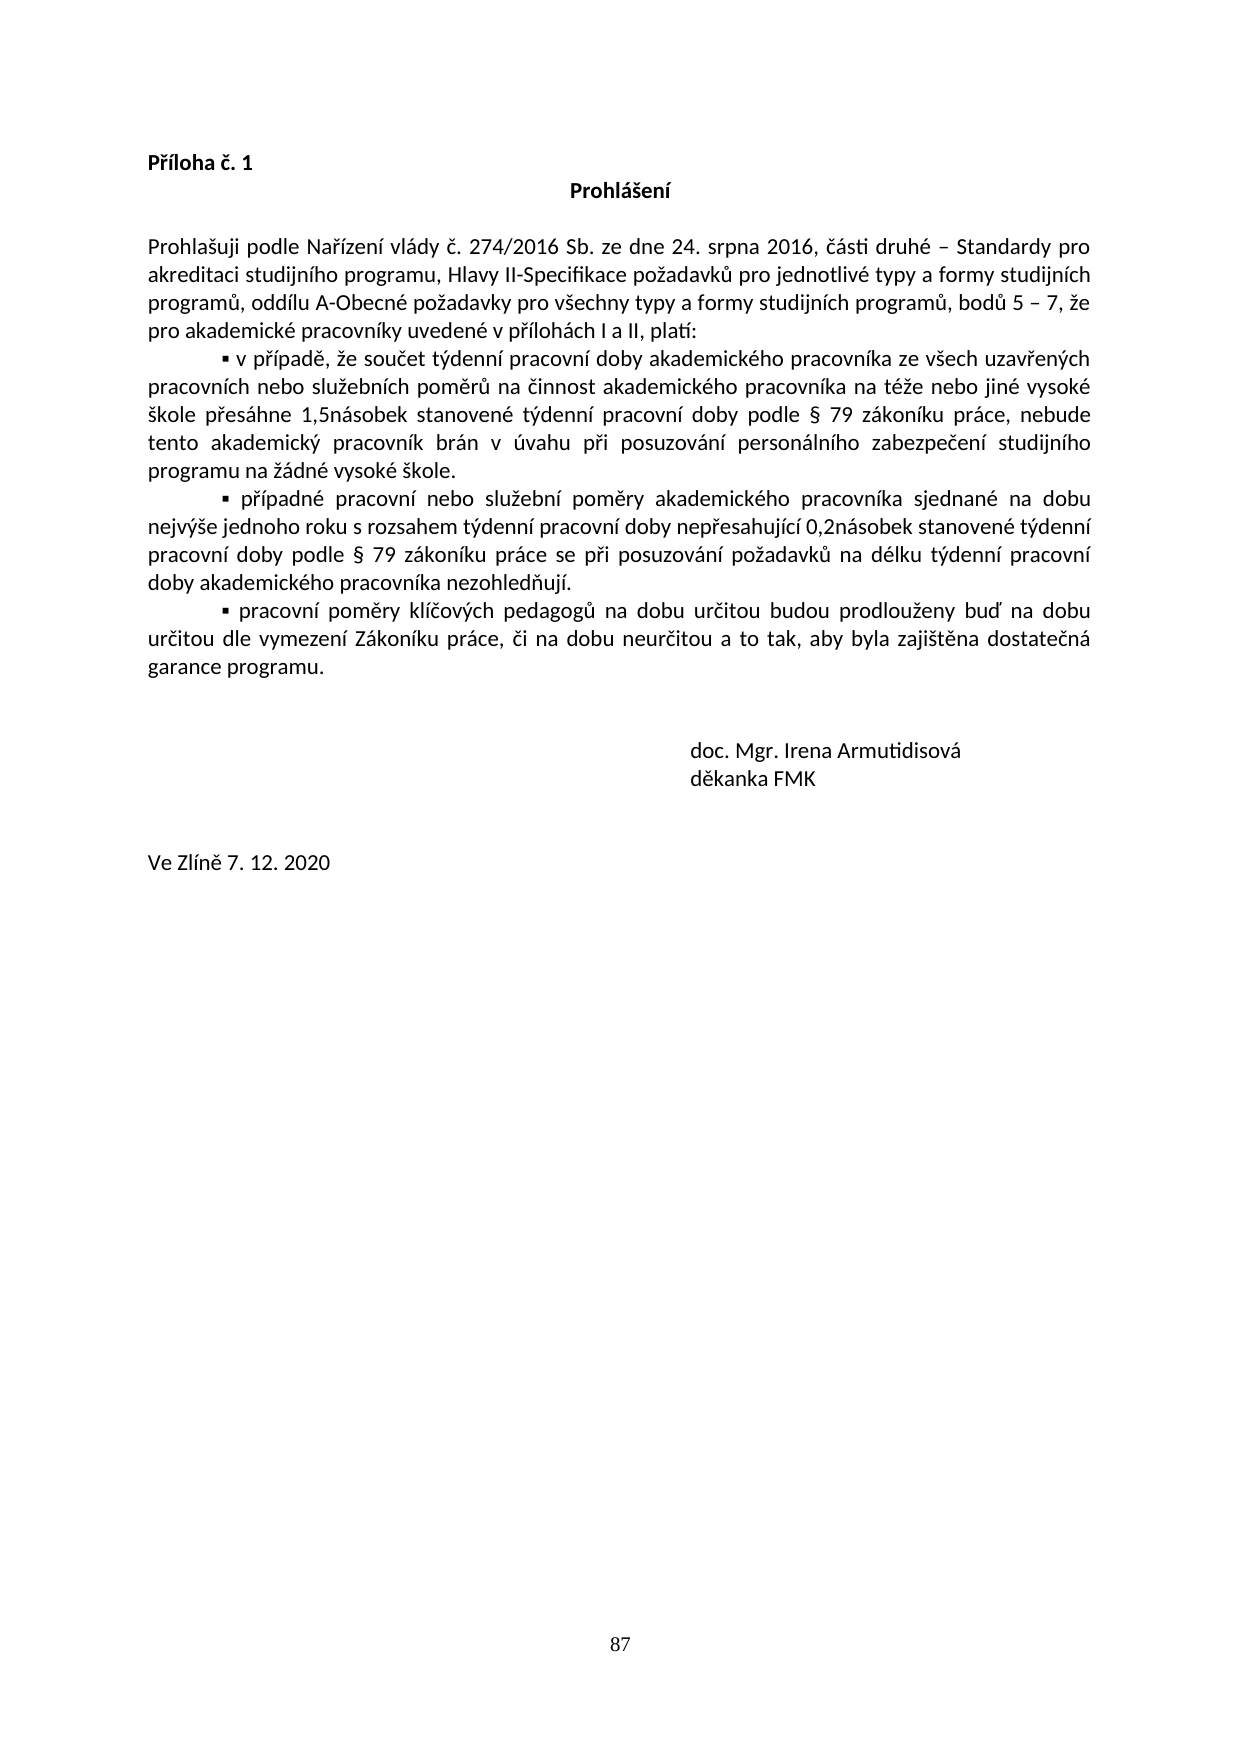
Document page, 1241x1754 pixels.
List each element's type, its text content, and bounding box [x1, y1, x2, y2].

text ▪ případné pracovní nebo služební poměry akademického pracovníka sjednané na dobu nejvýše jednoho roku s rozsahem týdenní pracovní doby nepřesahující 0,2násobek stanovené týdenní pracovní doby podle § 79 zákoníku práce se při posuzování požadavků na délku týdenní pracovní doby akademického pracovníka nezohledňují. [148, 484, 1092, 596]
text Prohlašuji podle Nařízení vlády č. 274/2016 Sb. ze dne 24. srpna 2016, části druhé – Standardy pro akreditaci studijního programu, Hlavy II-Specifikace požadavků pro jednotlivé typy a formy studijních programů, oddílu A-Obecné požadavky pro všechny typy a formy studijních programů, bodů 5 – 7, že pro akademické pracovníky uvedené v přílohách I a II, platí: [148, 232, 1092, 344]
text Ve Zlíně 7. 12. 2020 [148, 848, 1092, 876]
text doc. Mgr. Irena Armutidisová [148, 736, 1092, 764]
text Prohlášení [148, 176, 1092, 204]
text ▪ v případě, že součet týdenní pracovní doby akademického pracovníka ze všech uzavřených pracovních nebo služebních poměrů na činnost akademického pracovníka na téže nebo jiné vysoké škole přesáhne 1,5násobek stanovené týdenní pracovní doby podle § 79 zákoníku práce, nebude tento akademický pracovník brán v úvahu při posuzování personálního zabezpečení studijního programu na žádné vysoké škole. [148, 344, 1092, 484]
text děkanka FMK [148, 764, 1092, 792]
text ▪ pracovní poměry klíčových pedagogů na dobu určitou budou prodlouženy buď na dobu určitou dle vymezení Zákoníku práce, či na dobu neurčitou a to tak, aby byla zajištěna dostatečná garance programu. [148, 596, 1092, 680]
text Příloha č. 1 [148, 148, 1092, 176]
